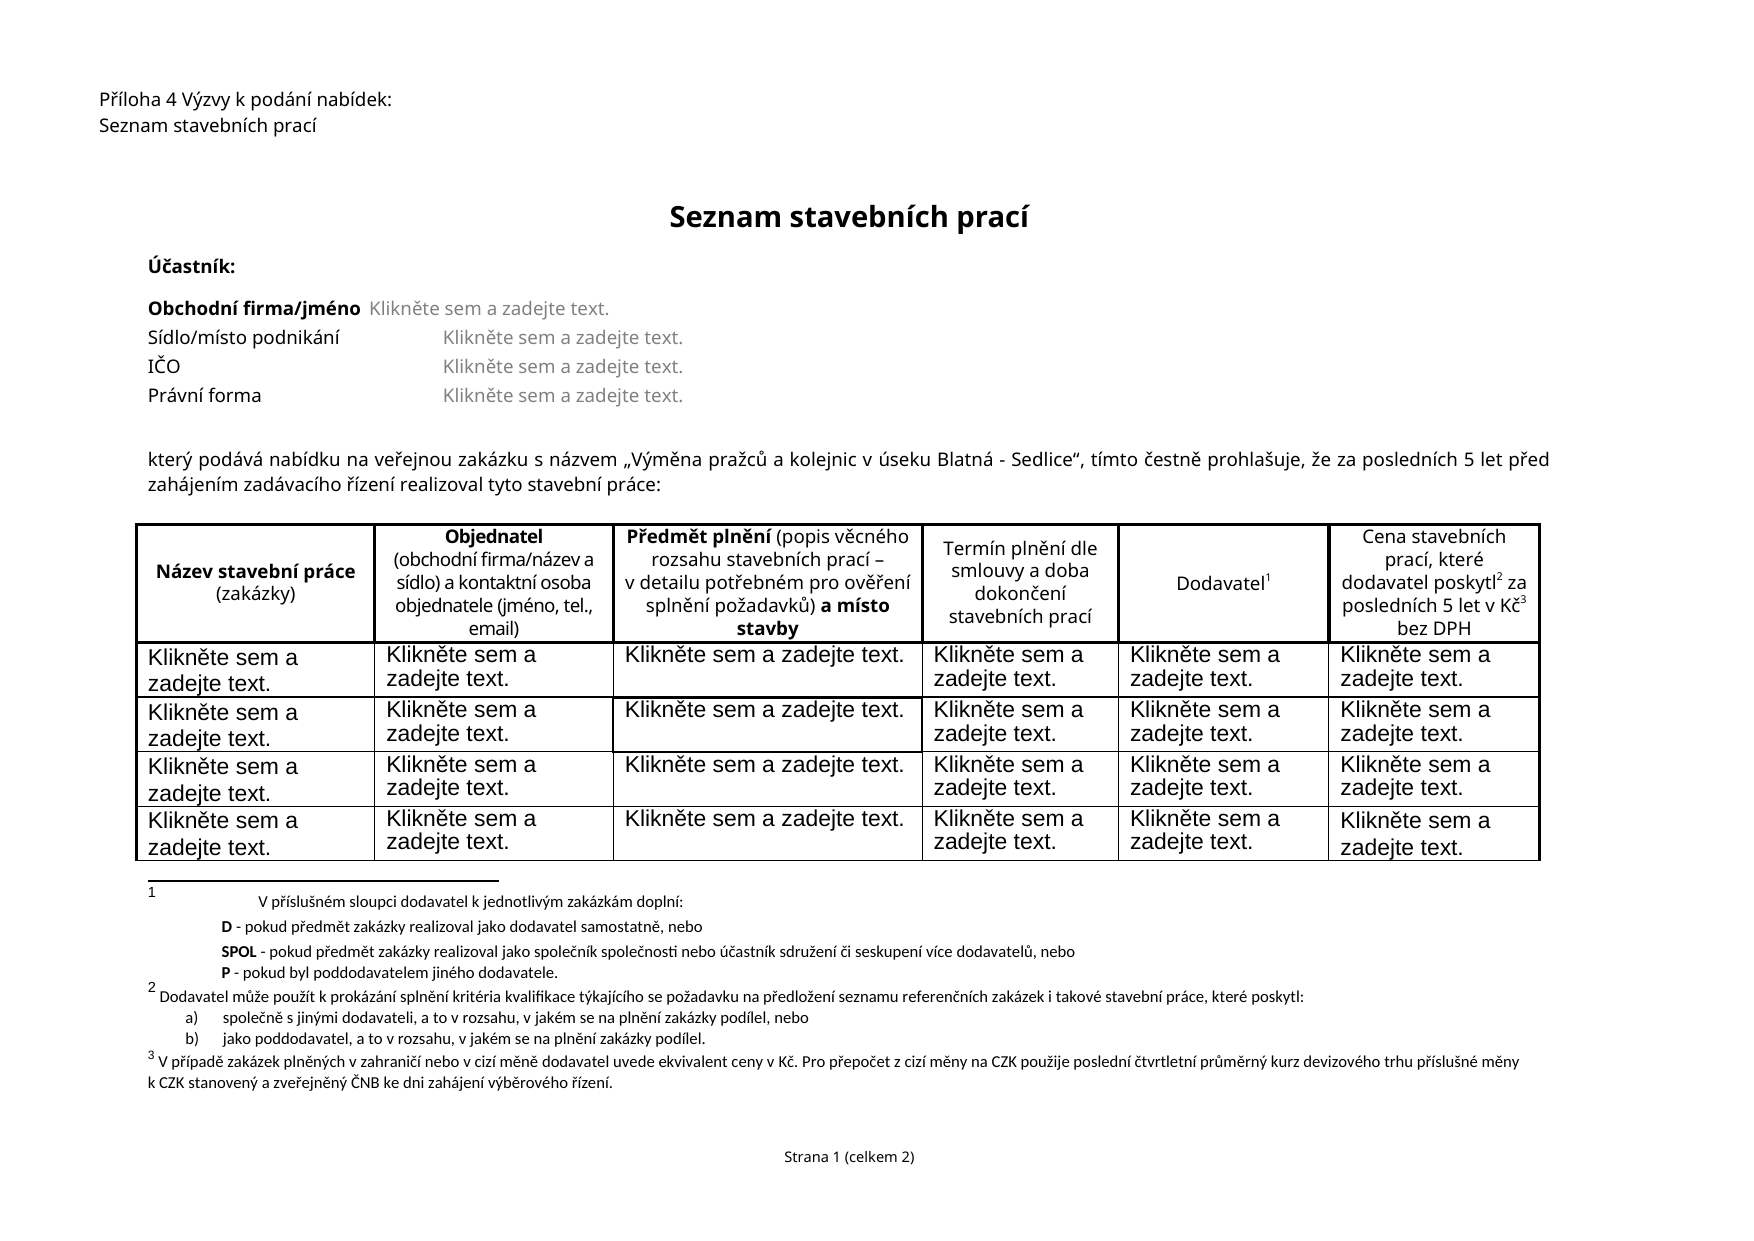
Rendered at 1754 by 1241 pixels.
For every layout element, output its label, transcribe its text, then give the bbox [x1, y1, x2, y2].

text Sídlo/místo podnikání [148, 321, 1551, 350]
title Seznam stavebních prací [148, 196, 1551, 236]
text Právní forma [148, 379, 1551, 408]
text který podává nabídku na veřejnou zakázku s názvem „Výměna pražců a kolejnic v úseku Blatná - Sedlice“, tímto čestně prohlašuje, že za posledních 5 let před zahájením zadávacího řízení realizoval tyto stavební práce: [148, 446, 1551, 497]
table_header Objednatel (obchodní firma/název a sídlo) a kontaktní osoba objednatele (jméno, tel., email) [376, 526, 612, 641]
text Obchodní firma/jméno [148, 292, 1551, 321]
table_header Dodavatel [1120, 526, 1327, 641]
table_header Předmět plnění (popis věcného rozsahu stavebních prací – v detailu potřebném pro ověření splnění požadavků) a místo stavby [615, 526, 921, 641]
table_header Cena stavebních prací, které dodavatel poskytl za posledních 5 let v Kč bez DPH [1331, 526, 1538, 641]
text IČO [148, 350, 1551, 379]
table_header Název stavební práce (zakázky) [138, 526, 373, 641]
table_header Termín plnění dle smlouvy a doba dokončení stavebních prací [924, 526, 1117, 641]
text Účastník: [148, 249, 1551, 279]
